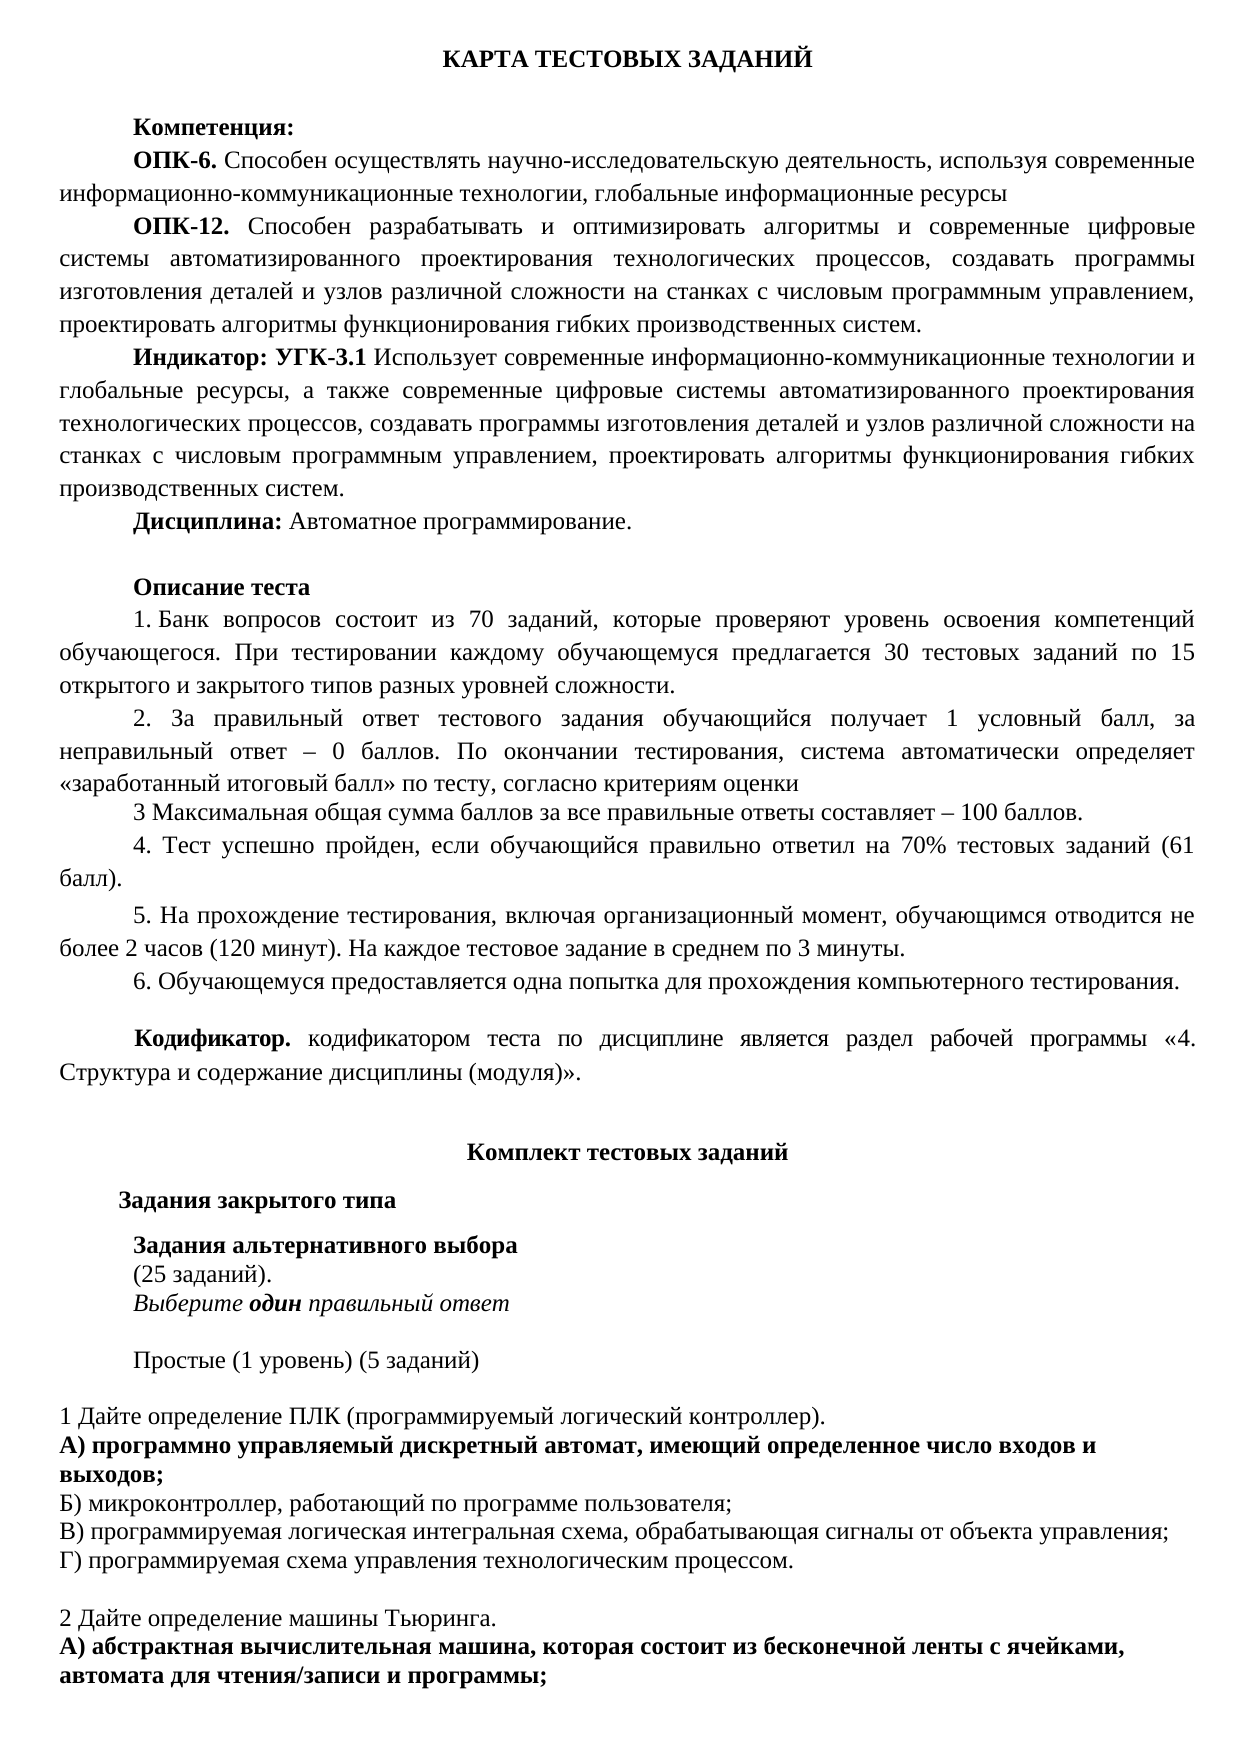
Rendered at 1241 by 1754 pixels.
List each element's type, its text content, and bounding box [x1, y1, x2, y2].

text 1. Банк вопросов состоит из 70 заданий, которые проверяют уровень освоения компетенций обучающегося. При тестировании каждому обучающемуся предлагается 30 тестовых заданий по 15 открытого и закрытого типов разных уровней сложности. [59, 600, 1196, 699]
text Выберите один правильный ответ [59, 1288, 1196, 1317]
text A) программно управляемый дискретный автомат, имеющий определенное число входов и выходов; [59, 1430, 1196, 1488]
text 2 Дайте определение машины Тьюринга. [59, 1603, 1196, 1631]
text Дисциплина: Автоматное программирование. [59, 502, 1196, 535]
text Задания альтернативного выбора [59, 1230, 1196, 1259]
text (25 заданий). [59, 1259, 1196, 1288]
text 4. Тест успешно пройден, если обучающийся правильно ответил на 70% тестовых заданий (61 балл). [59, 830, 1196, 892]
text Простые (1 уровень) (5 заданий) [59, 1345, 1196, 1373]
text Г) программируемая схема управления технологическим процессом. [59, 1545, 1196, 1574]
text 1 Дайте определение ПЛК (программируемый логический контроллер). [59, 1401, 1196, 1430]
text КАРТА ТЕСТОВЫХ ЗАДАНИЙ [59, 44, 1196, 105]
text Компетенция: [59, 108, 1196, 141]
text Кодификатор. кодификатором теста по дисциплине является раздел рабочей программы «4. Структура и содержание дисциплины (модуля)». [59, 1023, 1196, 1085]
text Б) микроконтроллер, работающий по программе пользователя; [59, 1488, 1196, 1516]
text 2. За правильный ответ тестового задания обучающийся получает 1 условный балл, за неправильный ответ – 0 баллов. По окончании тестирования, система автоматически определяет «заработанный итоговый балл» по тесту, согласно критериям оценки [59, 699, 1196, 797]
text Индикатор: УГК-3.1 Использует современные информационно-коммуникационные технологии и глобальные ресурсы, а также современные цифровые системы автоматизированного проектирования технологических процессов, создавать программы изготовления деталей и узлов различной сложности на станках с числовым программным управлением, проектировать алгоритмы функционирования гибких производственных систем. [59, 338, 1196, 502]
text ОПК-12. Способен разрабатывать и оптимизировать алгоритмы и современные цифровые системы автоматизированного проектирования технологических процессов, создавать программы изготовления деталей и узлов различной сложности на станках с числовым программным управлением, проектировать алгоритмы функционирования гибких производственных систем. [59, 207, 1196, 338]
text 6. Обучающемуся предоставляется одна попытка для прохождения компьютерного тестирования. [59, 962, 1196, 995]
text А) абстрактная вычислительная машина, которая состоит из бесконечной ленты с ячейками, автомата для чтения/записи и программы; [59, 1631, 1196, 1689]
text Комплект тестовых заданий [59, 1137, 1196, 1166]
text ОПК-6. Способен осуществлять научно-исследовательскую деятельность, используя современные информационно-коммуникационные технологии, глобальные информационные ресурсы [59, 141, 1196, 207]
text 3 Максимальная общая сумма баллов за все правильные ответы составляет – 100 баллов. [59, 797, 1196, 826]
text Описание теста [59, 568, 1196, 600]
text 5. На прохождение тестирования, включая организационный момент, обучающимся отводится не более 2 часов (120 минут). На каждое тестовое задание в среднем по 3 минуты. [59, 896, 1196, 962]
text В) программируемая логическая интегральная схема, обрабатывающая сигналы от объекта управления; [59, 1516, 1196, 1545]
text Задания закрытого типа [59, 1185, 1196, 1214]
